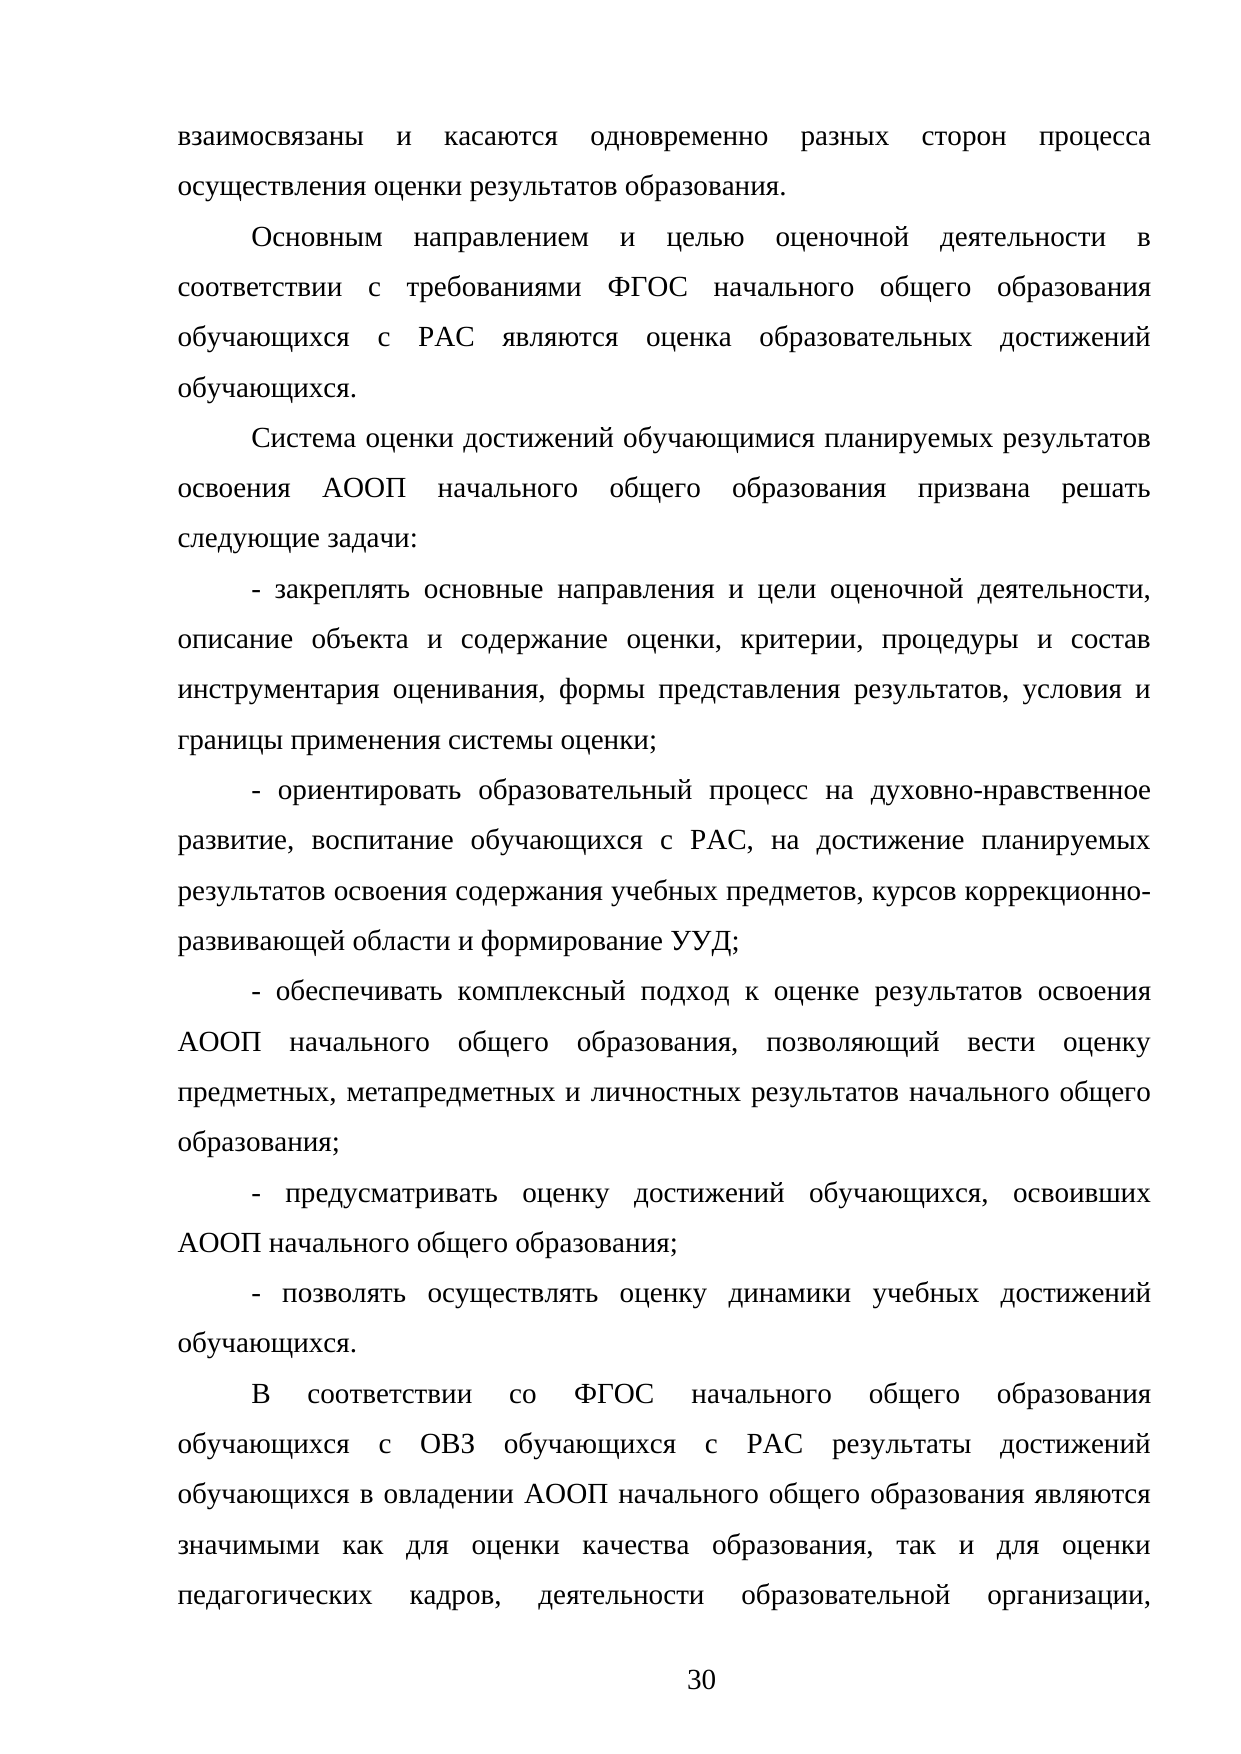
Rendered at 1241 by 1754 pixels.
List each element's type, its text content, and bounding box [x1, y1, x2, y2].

text Основным направлением и целью оценочной деятельности в соответствии с требованиями ФГОС начального общего образования обучающихся с РАС являются оценка образовательных достижений обучающихся. [177, 219, 1152, 403]
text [177, 118, 1152, 202]
text - закреплять основные направления и цели оценочной деятельности, описание объекта и содержание оценки, критерии, процедуры и состав инструментария оценивания, формы представления результатов, условия и границы применения системы оценки; [177, 571, 1152, 755]
text - ориентировать образовательный процесс на духовно-нравственное развитие, воспитание обучающихся с РАС, на достижение планируемых результатов освоения содержания учебных предметов, курсов коррекционно-развивающей области и формирование УУД; [177, 772, 1152, 957]
text - позволять осуществлять оценку динамики учебных достижений обучающихся. [177, 1275, 1152, 1359]
text - предусматривать оценку достижений обучающихся, освоивших АООП начального общего образования; [177, 1175, 1152, 1258]
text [177, 1376, 1152, 1611]
text Система оценки достижений обучающимися планируемых результатов освоения АООП начального общего образования призвана решать следующие задачи: [177, 420, 1152, 554]
text - обеспечивать комплексный подход к оценке результатов освоения АООП начального общего образования, позволяющий вести оценку предметных, метапредметных и личностных результатов начального общего образования; [177, 973, 1152, 1158]
